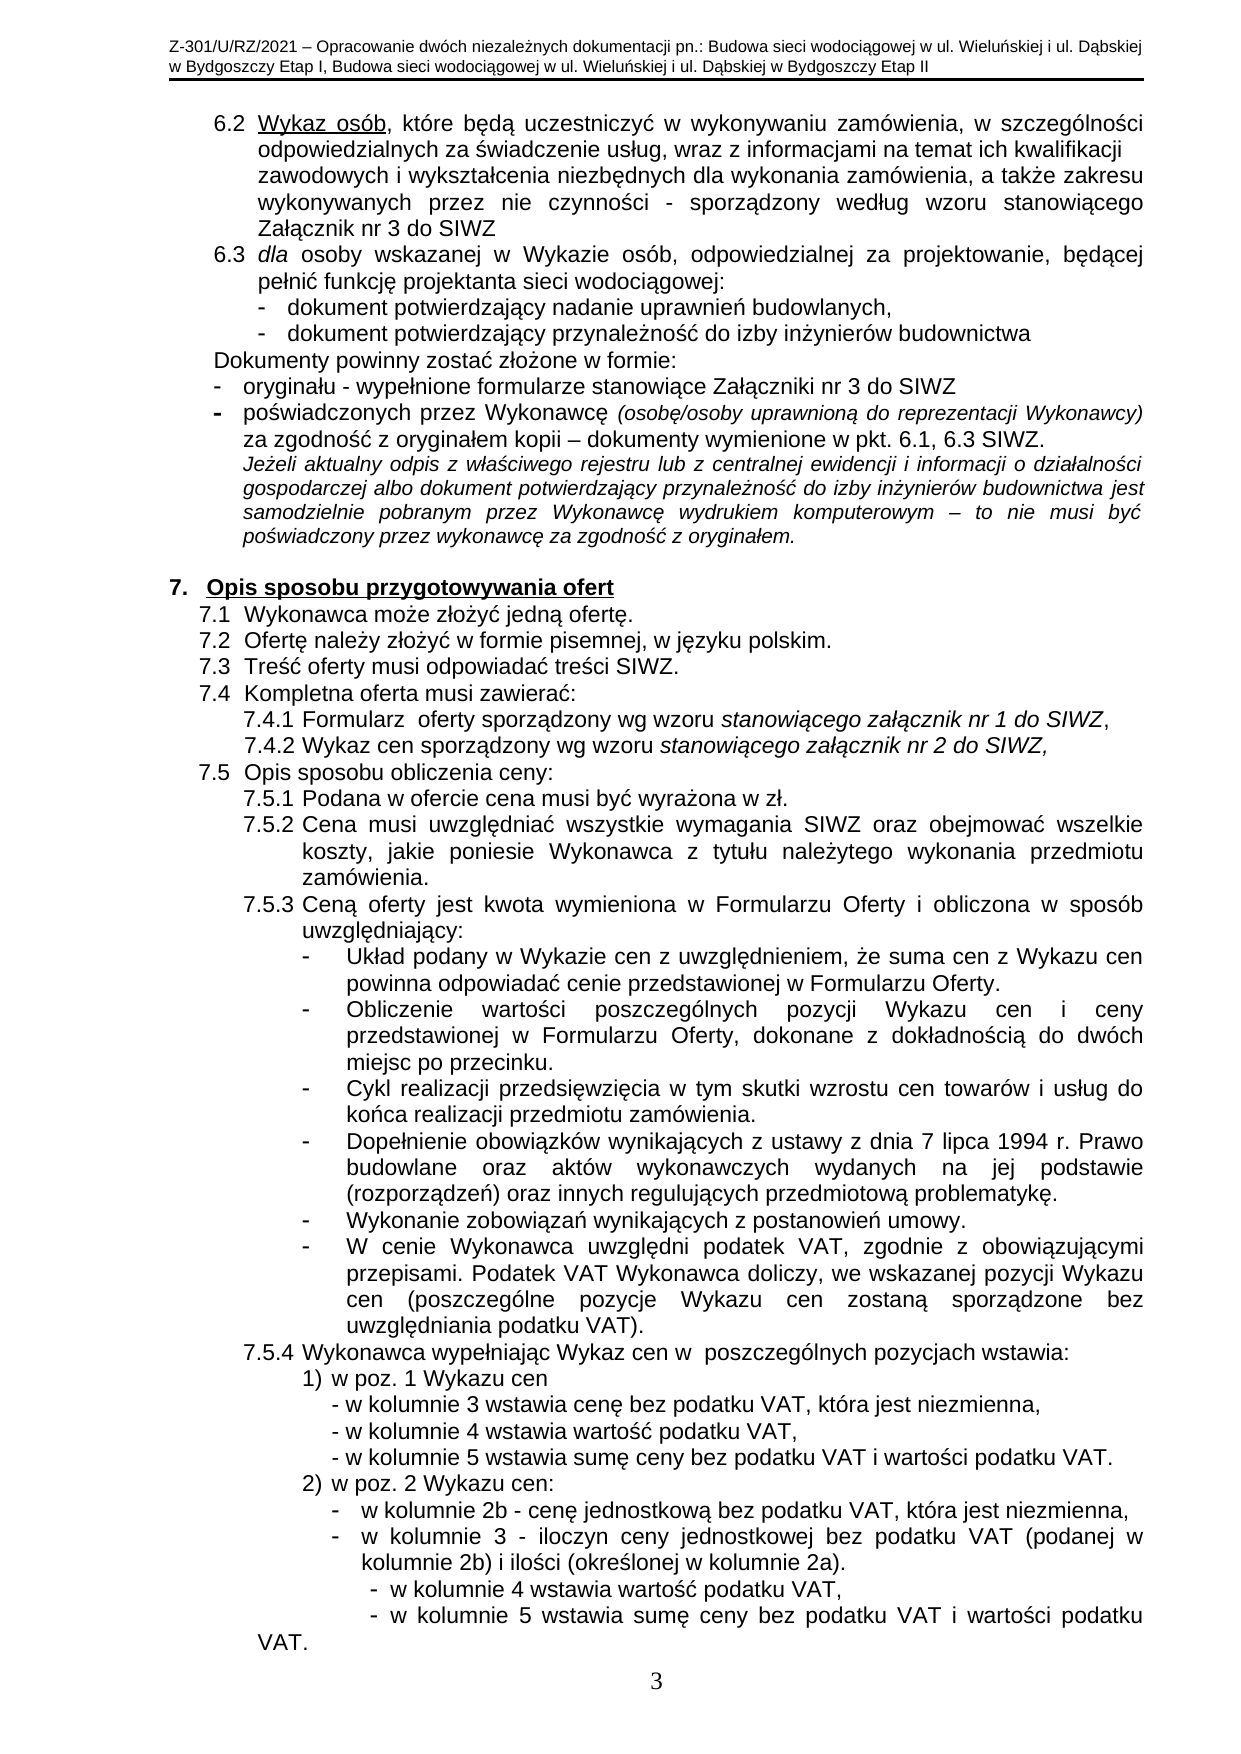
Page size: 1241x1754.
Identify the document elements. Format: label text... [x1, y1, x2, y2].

list Wykaz osób, które będą uczestniczyć w wykonywaniu zamówienia, w szczególności odpowiedzialnych za świadczenie usług, wraz z informacjami na temat ich kwalifikacji [213, 109, 1144, 162]
list Treść oferty musi odpowiadać treści SIWZ. [198, 653, 1144, 680]
list Opis sposobu obliczenia ceny: [198, 759, 1144, 785]
list Podana w ofercie cena musi być wyrażona w zł. [243, 785, 1144, 811]
list poświadczonych przez Wykonawcę (osobę/osoby uprawnioną do reprezentacji Wykonawcy) za zgodność z oryginałem kopii – dokumenty wymienione w pkt. 6.1, 6.3 SIWZ. [213, 399, 1144, 452]
list Ofertę należy złożyć w formie pisemnej, w języku polskim. [198, 627, 1144, 653]
list oryginału - wypełnione formularze stanowiące Załączniki nr 3 do SIWZ [213, 373, 1144, 399]
list Wykonanie zobowiązań wynikających z postanowień umowy. [302, 1207, 1144, 1233]
list w kolumnie 2b - cenę jednostkową bez podatku VAT, która jest niezmienna, [331, 1497, 1144, 1523]
list Wykonawca może złożyć jedną ofertę. [198, 601, 1144, 627]
text - w kolumnie 4 wstawia wartość podatku VAT, [331, 1418, 1144, 1444]
list Cena musi uwzględniać wszystkie wymagania SIWZ oraz obejmować wszelkie koszty, jakie poniesie Wykonawca z tytułu należytego wykonania przedmiotu zamówienia. [243, 811, 1144, 891]
list w kolumnie 5 wstawia sumę ceny bez podatku VAT i wartości podatku VAT. [257, 1602, 1144, 1655]
list Formularz oferty sporządzony wg wzoru stanowiącego załącznik nr 1 do SIWZ, [243, 706, 1144, 732]
list w poz. 2 Wykazu cen: [302, 1470, 1144, 1497]
list Obliczenie wartości poszczególnych pozycji Wykazu cen i ceny przedstawionej w Formularzu Oferty, dokonane z dokładnością do dwóch miejsc po przecinku. [302, 996, 1144, 1075]
list w kolumnie 3 - iloczyn ceny jednostkowej bez podatku VAT (podanej w kolumnie 2b) i ilości (określonej w kolumnie 2a). [331, 1523, 1144, 1576]
list dokument potwierdzający nadanie uprawnień budowlanych, [258, 294, 1144, 320]
list dokument potwierdzający przynależność do izby inżynierów budownictwa [258, 320, 1144, 347]
text zawodowych i wykształcenia niezbędnych dla wykonania zamówienia, a także zakresu wykonywanych przez nie czynności - sporządzony według wzoru stanowiącego Załącznik nr 3 do SIWZ [258, 162, 1144, 241]
list Układ podany w Wykazie cen z uwzględnieniem, że suma cen z Wykazu cen powinna odpowiadać cenie przedstawionej w Formularzu Oferty. [302, 943, 1144, 996]
list Ceną oferty jest kwota wymieniona w Formularzu Oferty i obliczona w sposób uwzględniający: [243, 891, 1144, 943]
list Opis sposobu przygotowywania ofert [169, 574, 1144, 601]
list w poz. 1 Wykazu cen [302, 1365, 1144, 1391]
list w kolumnie 4 wstawia wartość podatku VAT, [257, 1576, 1144, 1602]
list dla osoby wskazanej w Wykazie osób, odpowiedzialnej za projektowanie, będącej pełnić funkcję projektanta sieci wodociągowej: [213, 241, 1144, 294]
list Kompletna oferta musi zawierać: [198, 680, 1144, 706]
text Dokumenty powinny zostać złożone w formie: [213, 347, 1144, 373]
text - w kolumnie 5 wstawia sumę ceny bez podatku VAT i wartości podatku VAT. [331, 1444, 1144, 1470]
list Cykl realizacji przedsięwzięcia w tym skutki wzrostu cen towarów i usług do końca realizacji przedmiotu zamówienia. [302, 1075, 1144, 1128]
list W cenie Wykonawca uwzględni podatek VAT, zgodnie z obowiązującymi przepisami. Podatek VAT Wykonawca doliczy, we wskazanej pozycji Wykazu cen (poszczególne pozycje Wykazu cen zostaną sporządzone bez uwzględniania podatku VAT). [302, 1233, 1144, 1338]
list Wykaz cen sporządzony wg wzoru stanowiącego załącznik nr 2 do SIWZ, [244, 732, 1144, 759]
text - w kolumnie 3 wstawia cenę bez podatku VAT, która jest niezmienna, [331, 1391, 1144, 1418]
list Dopełnienie obowiązków wynikających z ustawy z dnia 7 lipca 1994 r. Prawo budowlane oraz aktów wykonawczych wydanych na jej podstawie (rozporządzeń) oraz innych regulujących przedmiotową problematykę. [302, 1128, 1144, 1207]
list Wykonawca wypełniając Wykaz cen w poszczególnych pozycjach wstawia: [243, 1338, 1144, 1365]
text Jeżeli aktualny odpis z właściwego rejestru lub z centralnej ewidencji i informacji o działalności gospodarczej albo dokument potwierdzający przynależność do izby inżynierów budownictwa jest samodzielnie pobranym przez Wykonawcę wydrukiem komputerowym – to nie musi być poświadczony przez wykonawcę za zgodność z oryginałem. [243, 452, 1144, 548]
